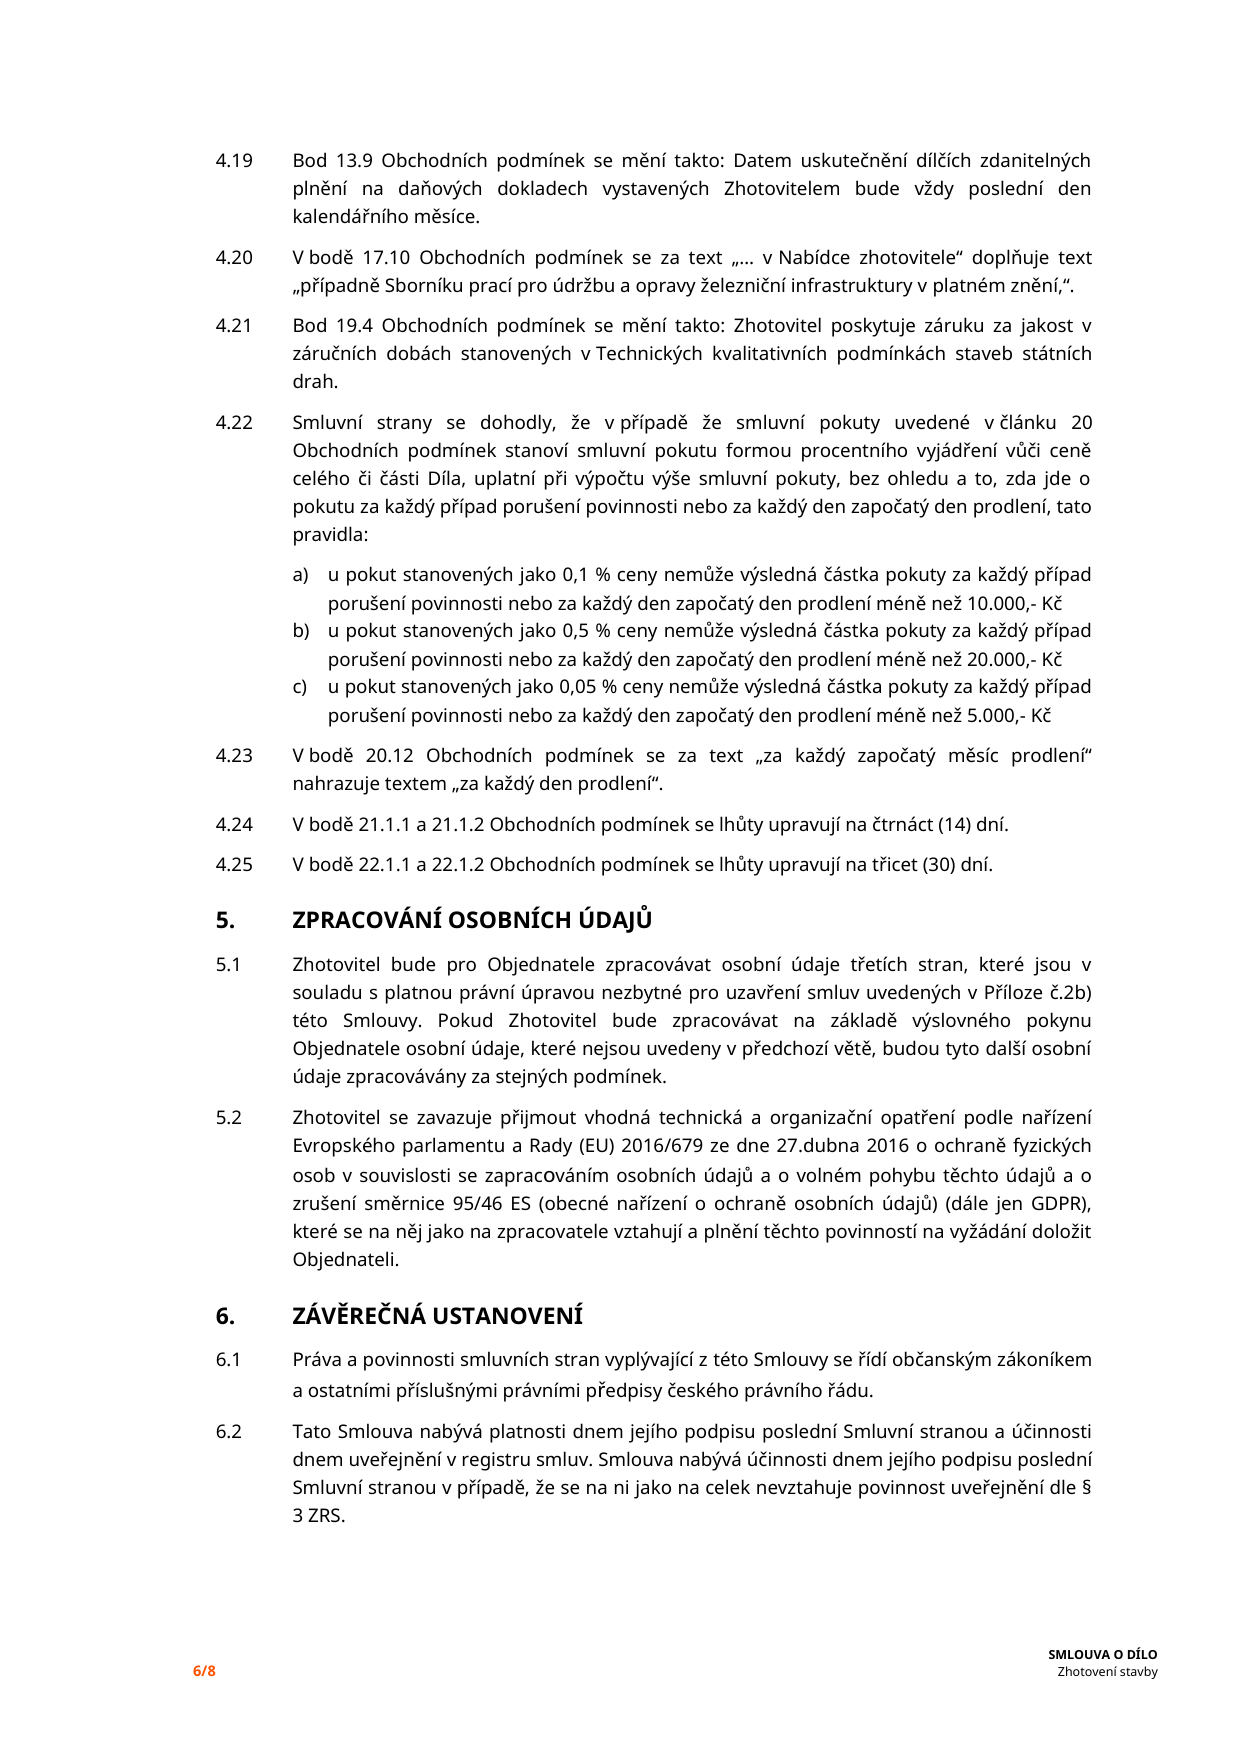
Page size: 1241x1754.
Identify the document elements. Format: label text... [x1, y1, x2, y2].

text V bodě 21.1.1 a 21.1.2 Obchodních podmínek se lhůty upravují na čtrnáct (14) dní. [216, 811, 1093, 836]
text Práva a povinnosti smluvních stran vyplývající z této Smlouvy se řídí občanským zákoníkem a ostatními příslušnými právními předpisy českého právního řádu. [216, 1347, 1093, 1403]
text u pokut stanovených jako 0,5 % ceny nemůže výsledná částka pokuty za každý případ porušení povinnosti nebo za každý den započatý den prodlení méně než 20.000,- Kč [292, 618, 1093, 671]
text ZPRACOVÁNÍ OSOBNÍCH ÚDAJŮ [216, 904, 1093, 936]
text V bodě 20.12 Obchodních podmínek se za text „za každý započatý měsíc prodlení“ nahrazuje textem „za každý den prodlení“. [216, 742, 1093, 796]
text Tato Smlouva nabývá platnosti dnem jejího podpisu poslední Smluvní stranou a účinnosti dnem uveřejnění v registru smluv. Smlouva nabývá účinnosti dnem jejího podpisu poslední Smluvní stranou v případě, že se na ni jako na celek nevztahuje povinnost uveřejnění dle § 3 ZRS. [216, 1418, 1093, 1528]
text u pokut stanovených jako 0,05 % ceny nemůže výsledná částka pokuty za každý případ porušení povinnosti nebo za každý den započatý den prodlení méně než 5.000,- Kč [292, 674, 1093, 727]
text V bodě 17.10 Obchodních podmínek se za text „… v Nabídce zhotovitele“ doplňuje text „případně Sborníku prací pro údržbu a opravy železniční infrastruktury v platném znění,“. [216, 244, 1093, 298]
text ZÁVĚREČNÁ USTANOVENÍ [216, 1300, 1093, 1331]
text Bod 19.4 Obchodních podmínek se mění takto: Zhotovitel poskytuje záruku za jakost v záručních dobách stanovených v Technických kvalitativních podmínkách staveb státních drah. [216, 313, 1093, 394]
text Zhotovitel bude pro Objednatele zpracovávat osobní údaje třetích stran, které jsou v souladu s platnou právní úpravou nezbytné pro uzavření smluv uvedených v Příloze č.2b) této Smlouvy. Pokud Zhotovitel bude zpracovávat na základě výslovného pokynu Objednatele osobní údaje, které nejsou uvedeny v předchozí větě, budou tyto další osobní údaje zpracovávány za stejných podmínek. [216, 951, 1093, 1089]
text Smluvní strany se dohodly, že v případě že smluvní pokuty uvedené v článku 20 Obchodních podmínek stanoví smluvní pokutu formou procentního vyjádření vůči ceně celého či části Díla, uplatní při výpočtu výše smluvní pokuty, bez ohledu a to, zda jde o pokutu za každý případ porušení povinnosti nebo za každý den započatý den prodlení, tato pravidla: [216, 409, 1093, 547]
text V bodě 22.1.1 a 22.1.2 Obchodních podmínek se lhůty upravují na třicet (30) dní. [216, 851, 1093, 877]
text Zhotovitel se zavazuje přijmout vhodná technická a organizační opatření podle nařízení Evropského parlamentu a Rady (EU) 2016/679 ze dne 27.dubna 2016 o ochraně fyzických osob v souvislosti se zapracováním osobních údajů a o volném pohybu těchto údajů a o zrušení směrnice 95/46 ES (obecné nařízení o ochraně osobních údajů) (dále jen GDPR), které se na něj jako na zpracovatele vztahují a plnění těchto povinností na vyžádání doložit Objednateli. [216, 1104, 1093, 1272]
text Bod 13.9 Obchodních podmínek se mění takto: Datem uskutečnění dílčích zdanitelných plnění na daňových dokladech vystavených Zhotovitelem bude vždy poslední den kalendářního měsíce. [216, 147, 1093, 229]
list u pokut stanovených jako 0,1 % ceny nemůže výsledná částka pokuty za každý případ porušení povinnosti nebo za každý den započatý den prodlení méně než 10.000,- Kč [292, 562, 1093, 615]
